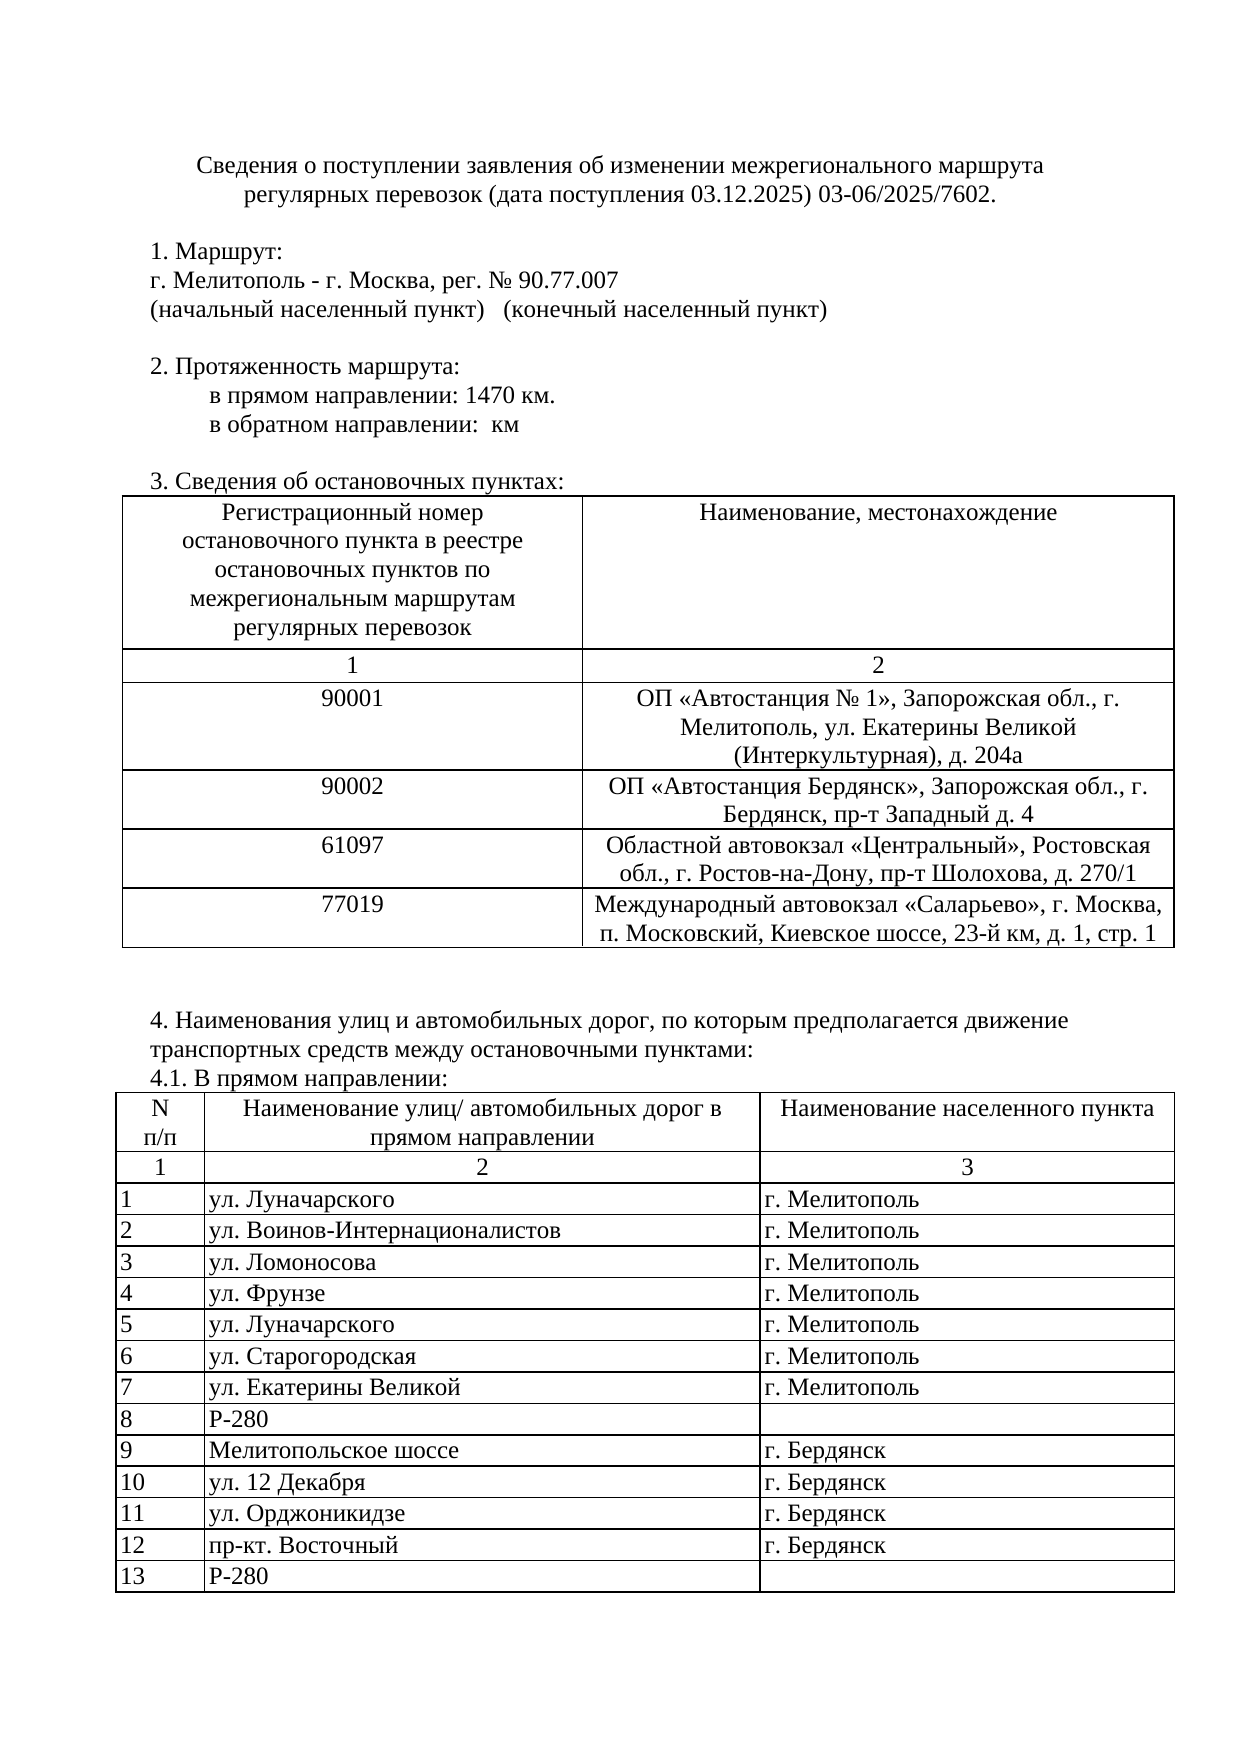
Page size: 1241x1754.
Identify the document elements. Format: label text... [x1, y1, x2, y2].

table_cell Р-280 [205, 1561, 759, 1591]
table_cell 61097 [123, 830, 582, 887]
text в обратном направлении: км [150, 409, 1090, 437]
table_cell ул. Луначарского [205, 1184, 759, 1214]
table_cell 2 [583, 650, 1173, 681]
text 4.1. В прямом направлении: [150, 1063, 1090, 1092]
table_cell Областной автовокзал «Центральный», Ростовская обл., г. Ростов-на-Дону, пр-т Шолохова, д. 270/1 [583, 830, 1173, 887]
table_cell г. Мелитополь [761, 1278, 1174, 1308]
table_cell 9 [117, 1436, 204, 1465]
text 2. Протяженность маршрута: [150, 351, 1090, 380]
table_cell 8 [117, 1404, 204, 1434]
table_cell 90002 [123, 771, 582, 828]
table_cell 6 [117, 1341, 204, 1371]
table_header Регистрационный номер остановочного пункта в реестре остановочных пунктов по межрегиональным маршрутам регулярных перевозок [123, 497, 582, 648]
table_cell ул. Екатерины Великой [205, 1373, 759, 1402]
table_cell 10 [117, 1467, 204, 1497]
table_cell [761, 1404, 1174, 1434]
table_cell ул. Ломоносова [205, 1247, 759, 1277]
table_header N п/п [117, 1093, 204, 1151]
text в прямом направлении: 1470 км. [150, 380, 1090, 409]
table_cell 90001 [123, 683, 582, 769]
table_cell ул. 12 Декабря [205, 1467, 759, 1497]
table_cell г. Бердянск [761, 1530, 1174, 1560]
table_cell г. Мелитополь [761, 1373, 1174, 1402]
table_cell 3 [117, 1247, 204, 1277]
table_cell 2 [117, 1215, 204, 1245]
text г. Мелитополь - г. Москва, рег. № 90.77.007 [150, 265, 1090, 294]
table_cell Международный автовокзал «Саларьево», г. Москва, п. Московский, Киевское шоссе, 23-й км, д. 1, стр. 1 [583, 889, 1173, 946]
table_cell 13 [117, 1561, 204, 1591]
table_cell Р-280 [205, 1404, 759, 1434]
table_cell 1 [117, 1184, 204, 1214]
table_cell ул. Воинов-Интернационалистов [205, 1215, 759, 1245]
table_cell г. Бердянск [761, 1498, 1174, 1528]
table_cell [761, 1561, 1174, 1591]
table_cell ул. Старогородская [205, 1341, 759, 1371]
table_cell ОП «Автостанция № 1», Запорожская обл., г. Мелитополь, ул. Екатерины Великой (Интеркультурная), д. 204а [583, 683, 1173, 769]
text 1. Маршрут: [150, 236, 1090, 265]
table_cell ОП «Автостанция Бердянск», Запорожская обл., г. Бердянск, пр-т Западный д. 4 [583, 771, 1173, 828]
text Сведения о поступлении заявления об изменении межрегионального маршрута регулярных перевозок (дата поступления 03.12.2025) 03-06/2025/7602. [150, 150, 1090, 207]
table_cell г. Бердянск [761, 1436, 1174, 1465]
table_cell 2 [205, 1152, 759, 1182]
table_cell г. Мелитополь [761, 1215, 1174, 1245]
table_cell 7 [117, 1373, 204, 1402]
table_cell 77019 [123, 889, 582, 946]
table_cell ул. Орджоникидзе [205, 1498, 759, 1528]
table_cell г. Мелитополь [761, 1341, 1174, 1371]
table_cell 4 [117, 1278, 204, 1308]
table_cell г. Мелитополь [761, 1184, 1174, 1214]
table_cell пр-кт. Восточный [205, 1530, 759, 1560]
table_cell 3 [761, 1152, 1174, 1182]
table_header Наименование, местонахождение [583, 497, 1173, 648]
table_cell ул. Луначарского [205, 1310, 759, 1339]
table_cell 5 [117, 1310, 204, 1339]
table_cell ул. Фрунзе [205, 1278, 759, 1308]
table_header Наименование улиц/ автомобильных дорог в прямом направлении [205, 1093, 759, 1151]
text (начальный населенный пункт) (конечный населенный пункт) [150, 294, 1090, 322]
text 3. Сведения об остановочных пунктах: [150, 466, 1090, 495]
table_cell 1 [123, 650, 582, 681]
table_cell г. Мелитополь [761, 1247, 1174, 1277]
table_cell Мелитопольское шоссе [205, 1436, 759, 1465]
table_header Наименование населенного пункта [761, 1093, 1174, 1151]
table_cell г. Мелитополь [761, 1310, 1174, 1339]
table_cell 1 [117, 1152, 204, 1182]
table_cell г. Бердянск [761, 1467, 1174, 1497]
text 4. Наименования улиц и автомобильных дорог, по которым предполагается движение транспортных средств между остановочными пунктами: [150, 1005, 1090, 1063]
table_cell 12 [117, 1530, 204, 1560]
table_cell 11 [117, 1498, 204, 1528]
